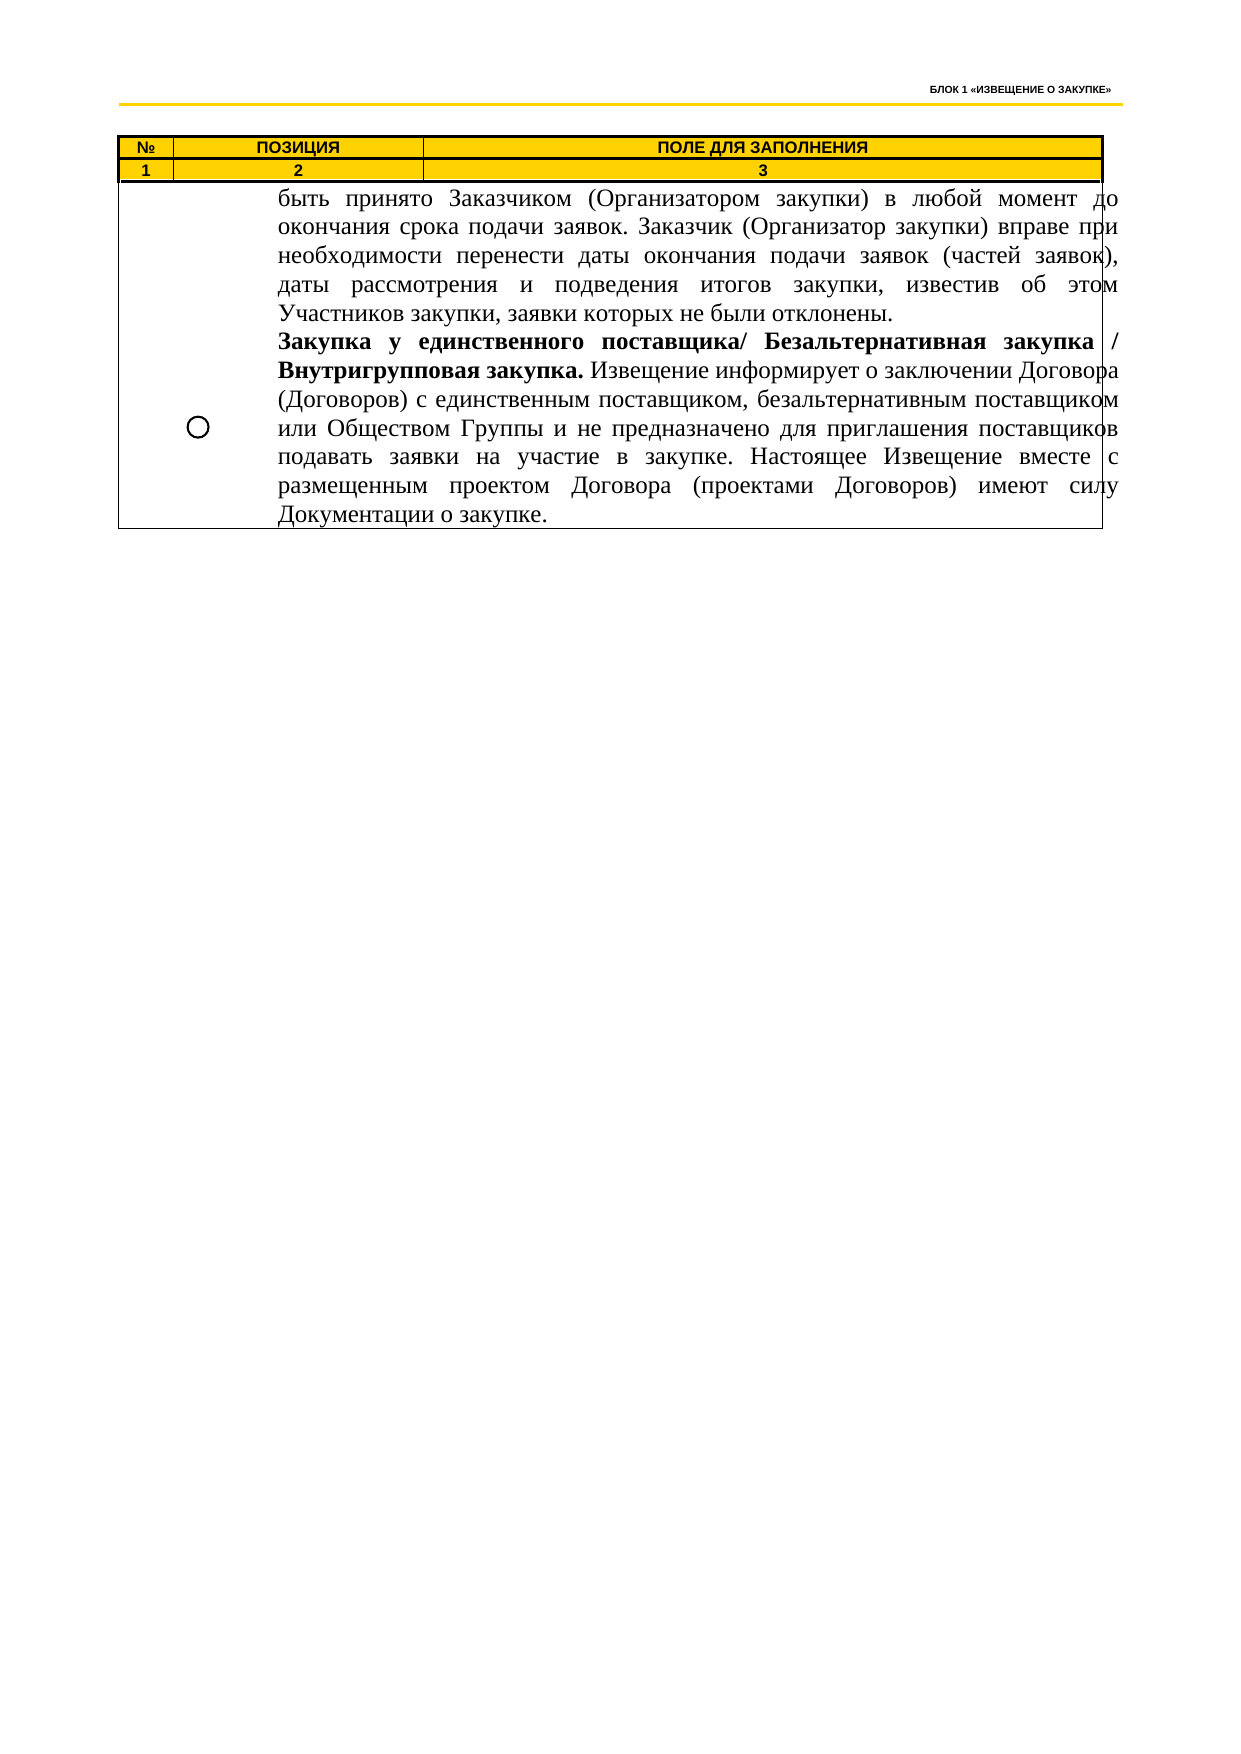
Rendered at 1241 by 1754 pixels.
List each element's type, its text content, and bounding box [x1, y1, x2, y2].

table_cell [119, 180, 1102, 528]
table_cell 2 [174, 160, 423, 179]
table_header № [120, 138, 173, 157]
table_cell 3 [424, 160, 1101, 179]
table_header ПОЛЕ ДЛЯ ЗАПОЛНЕНИЯ [424, 138, 1101, 157]
table_header ПОЗИЦИЯ [174, 138, 423, 157]
table_cell 1 [120, 160, 173, 179]
